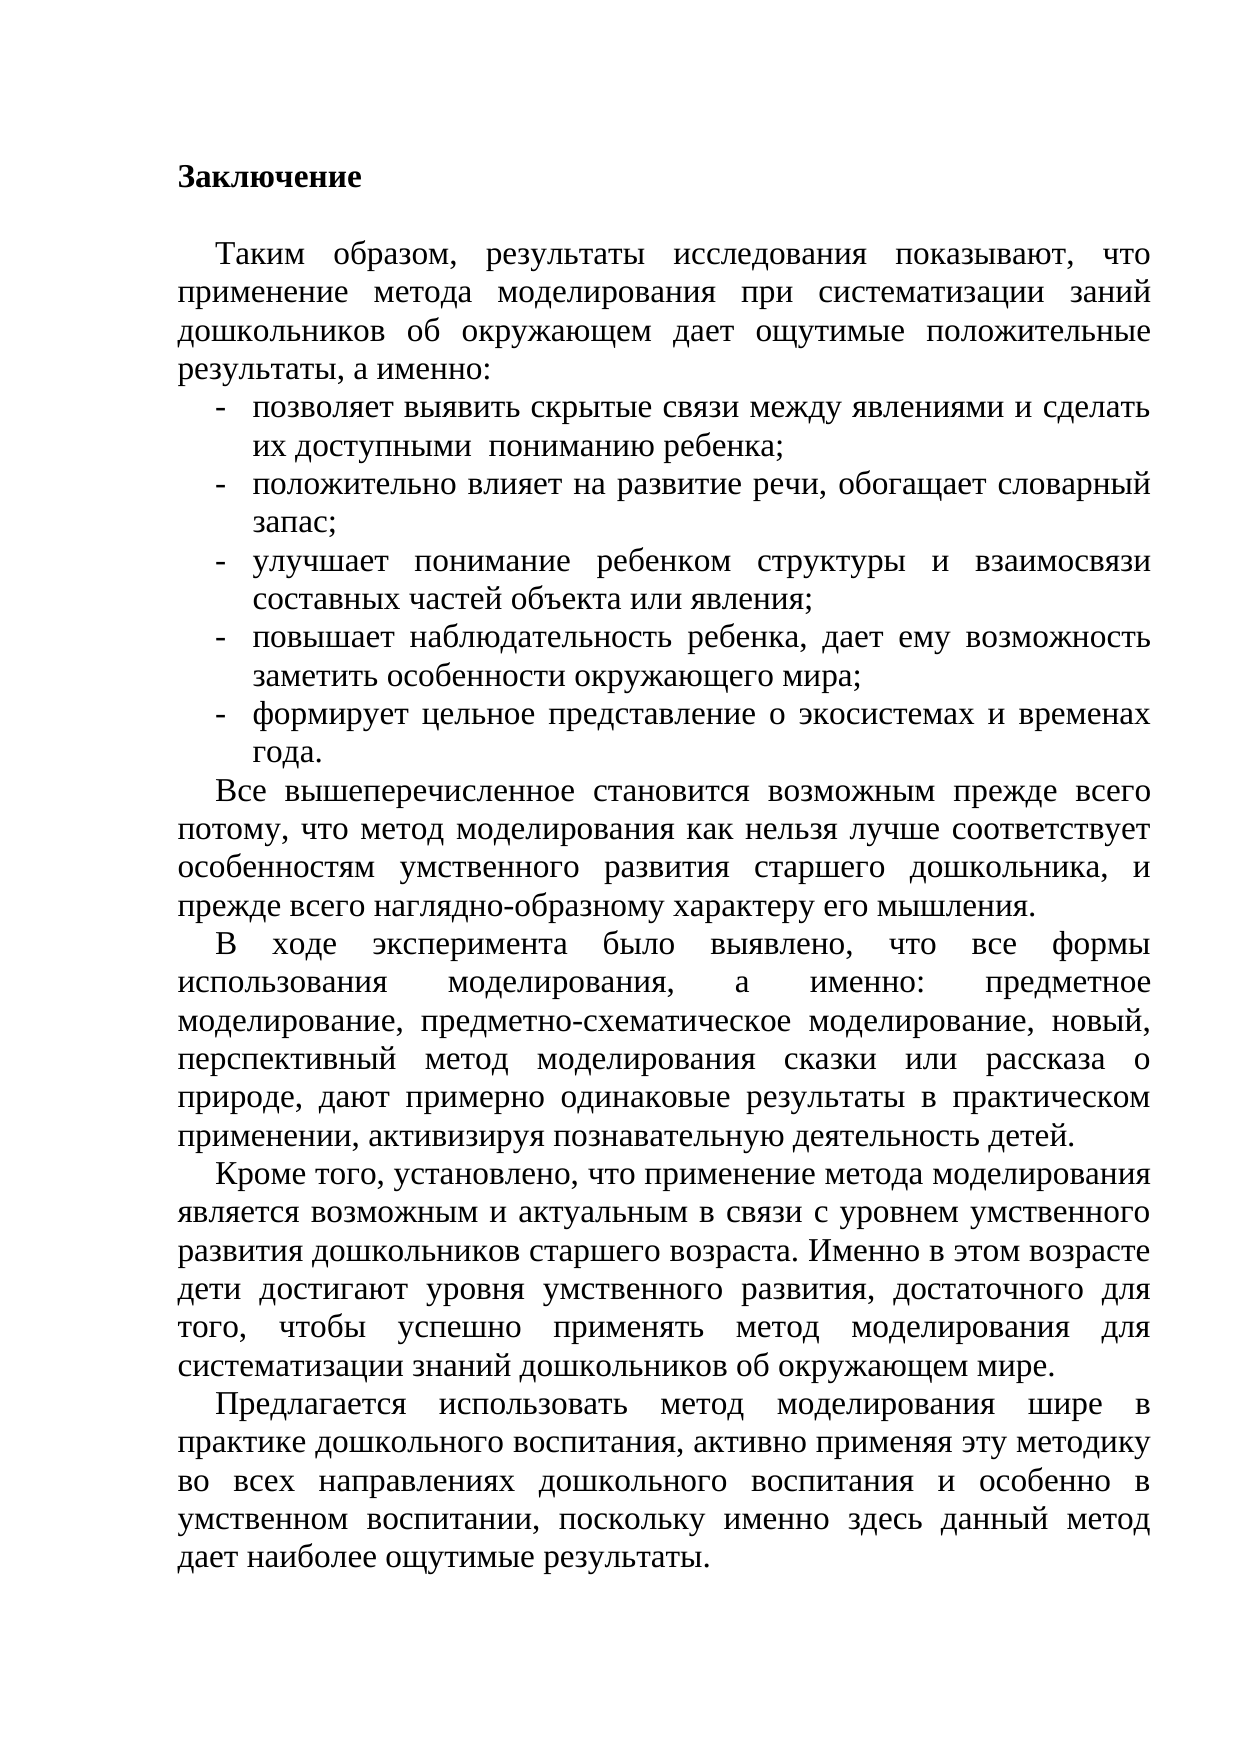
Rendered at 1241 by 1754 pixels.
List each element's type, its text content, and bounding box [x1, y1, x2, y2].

text В ходе эксперимента было выявлено, что все формы использования моделирования, а именно: предметное моделирование, предметно-схематическое моделирование, новый, перспективный метод моделирования сказки или рассказа о природе, дают примерно одинаковые результаты в практическом применении, активизируя познавательную деятельность детей. [177, 923, 1152, 1153]
list позволяет выявить скрытые связи между явлениями и сделать их доступными пониманию ребенка; [215, 386, 1152, 463]
list положительно влияет на развитие речи, обогащает словарный запас; [215, 463, 1152, 540]
text Предлагается использовать метод моделирования шире в практике дошкольного воспитания, активно применяя эту методику во всех направлениях дошкольного воспитания и особенно в умственном воспитании, поскольку именно здесь данный метод дает наиболее ощутимые результаты. [177, 1383, 1152, 1575]
text Таким образом, результаты исследования показывают, что применение метода моделирования при систематизации заний дошкольников об окружающем дает ощутимые положительные результаты, а именно: [177, 233, 1152, 386]
list повышает наблюдательность ребенка, дает ему возможность заметить особенности окружающего мира; [215, 616, 1152, 693]
list улучшает понимание ребенком структуры и взаимосвязи составных частей объекта или явления; [215, 540, 1152, 616]
text Все вышеперечисленное становится возможным прежде всего потому, что метод моделирования как нельзя лучше соответствует особенностям умственного развития старшего дошкольника, и прежде всего наглядно-образному характеру его мышления. [177, 770, 1152, 923]
list формирует цельное представление о экосистемах и временах года. [215, 693, 1152, 770]
text Кроме того, установлено, что применение метода моделирования является возможным и актуальным в связи с уровнем умственного развития дошкольников старшего возраста. Именно в этом возрасте дети достигают уровня умственного развития, достаточного для того, чтобы успешно применять метод моделирования для систематизации знаний дошкольников об окружающем мире. [177, 1153, 1152, 1383]
text Заключение [177, 156, 1152, 195]
